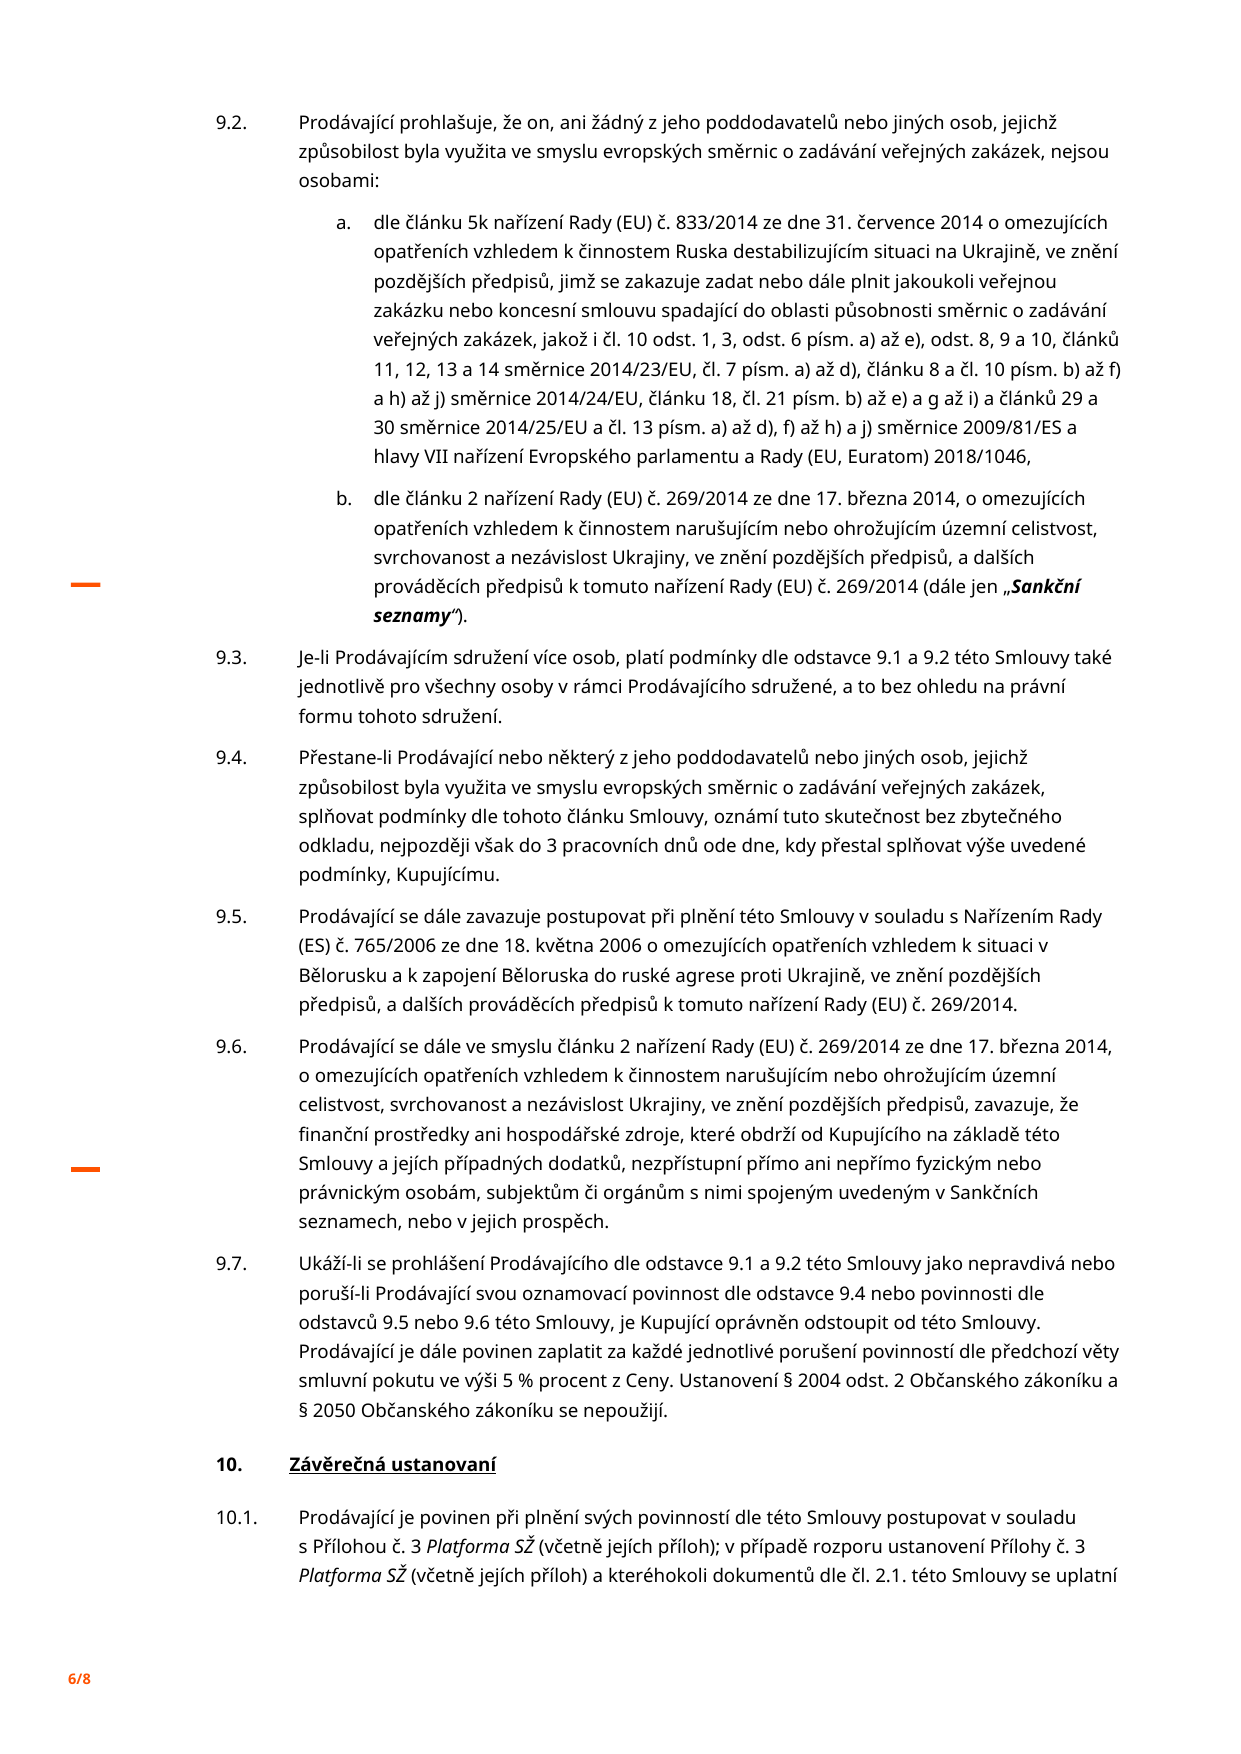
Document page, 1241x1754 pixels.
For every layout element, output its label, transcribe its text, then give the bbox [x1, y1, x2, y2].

list dle článku 2 nařízení Rady (EU) č. 269/2014 ze dne 17. března 2014, o omezujících opatřeních vzhledem k činnostem narušujícím nebo ohrožujícím územní celistvost, svrchovanost a nezávislost Ukrajiny, ve znění pozdějších předpisů, a dalších prováděcích předpisů k tomuto nařízení Rady (EU) č. 269/2014 (dále jen „Sankční seznamy“). [336, 486, 1122, 628]
list Prodávající prohlašuje, že on, ani žádný z jeho poddodavatelů nebo jiných osob, jejichž způsobilost byla využita ve smyslu evropských směrnic o zadávání veřejných zakázek, nejsou osobami: [216, 109, 1122, 193]
list Je-li Prodávajícím sdružení více osob, platí podmínky dle odstavce 9.1 a 9.2 této Smlouvy také jednotlivě pro všechny osoby v rámci Prodávajícího sdružené, a to bez ohledu na právní formu tohoto sdružení. [216, 644, 1122, 728]
list dle článku 5k nařízení Rady (EU) č. 833/2014 ze dne 31. července 2014 o omezujících opatřeních vzhledem k činnostem Ruska destabilizujícím situaci na Ukrajině, ve znění pozdějších předpisů, jimž se zakazuje zadat nebo dále plnit jakoukoli veřejnou zakázku nebo koncesní smlouvu spadající do oblasti působnosti směrnic o zadávání veřejných zakázek, jakož i čl. 10 odst. 1, 3, odst. 6 písm. a) až e), odst. 8, 9 a 10, článků 11, 12, 13 a 14 směrnice 2014/23/EU, čl. 7 písm. a) až d), článku 8 a čl. 10 písm. b) až f) a h) až j) směrnice 2014/24/EU, článku 18, čl. 21 písm. b) až e) a g až i) a článků 29 a 30 směrnice 2014/25/EU a čl. 13 písm. a) až d), f) až h) a j) směrnice 2009/81/ES a hlavy VII nařízení Evropského parlamentu a Rady (EU, Euratom) 2018/1046, [336, 209, 1122, 469]
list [216, 1504, 1122, 1588]
list Prodávající se dále zavazuje postupovat při plnění této Smlouvy v souladu s Nařízením Rady (ES) č. 765/2006 ze dne 18. května 2006 o omezujících opatřeních vzhledem k situaci v Bělorusku a k zapojení Běloruska do ruské agrese proti Ukrajině, ve znění pozdějších předpisů, a dalších prováděcích předpisů k tomuto nařízení Rady (EU) č. 269/2014. [216, 903, 1122, 1017]
list Prodávající se dále ve smyslu článku 2 nařízení Rady (EU) č. 269/2014 ze dne 17. března 2014, o omezujících opatřeních vzhledem k činnostem narušujícím nebo ohrožujícím územní celistvost, svrchovanost a nezávislost Ukrajiny, ve znění pozdějších předpisů, zavazuje, že finanční prostředky ani hospodářské zdroje, které obdrží od Kupujícího na základě této Smlouvy a jejích případných dodatků, nezpřístupní přímo ani nepřímo fyzickým nebo právnickým osobám, subjektům či orgánům s nimi spojeným uvedeným v Sankčních seznamech, nebo v jejich prospěch. [216, 1033, 1122, 1234]
list Ukáží-li se prohlášení Prodávajícího dle odstavce 9.1 a 9.2 této Smlouvy jako nepravdivá nebo poruší-li Prodávající svou oznamovací povinnost dle odstavce 9.4 nebo povinnosti dle odstavců 9.5 nebo 9.6 této Smlouvy, je Kupující oprávněn odstoupit od této Smlouvy. Prodávající je dále povinen zaplatit za každé jednotlivé porušení povinností dle předchozí věty smluvní pokutu ve výši 5 % procent z Ceny. Ustanovení § 2004 odst. 2 Občanského zákoníku a § 2050 Občanského zákoníku se nepoužijí. [216, 1251, 1122, 1422]
list Přestane-li Prodávající nebo některý z jeho poddodavatelů nebo jiných osob, jejichž způsobilost byla využita ve smyslu evropských směrnic o zadávání veřejných zakázek, splňovat podmínky dle tohoto článku Smlouvy, oznámí tuto skutečnost bez zbytečného odkladu, nejpozději však do 3 pracovních dnů ode dne, kdy přestal splňovat výše uvedené podmínky, Kupujícímu. [216, 745, 1122, 887]
subtitle Závěrečná ustanovaní [216, 1451, 1122, 1477]
